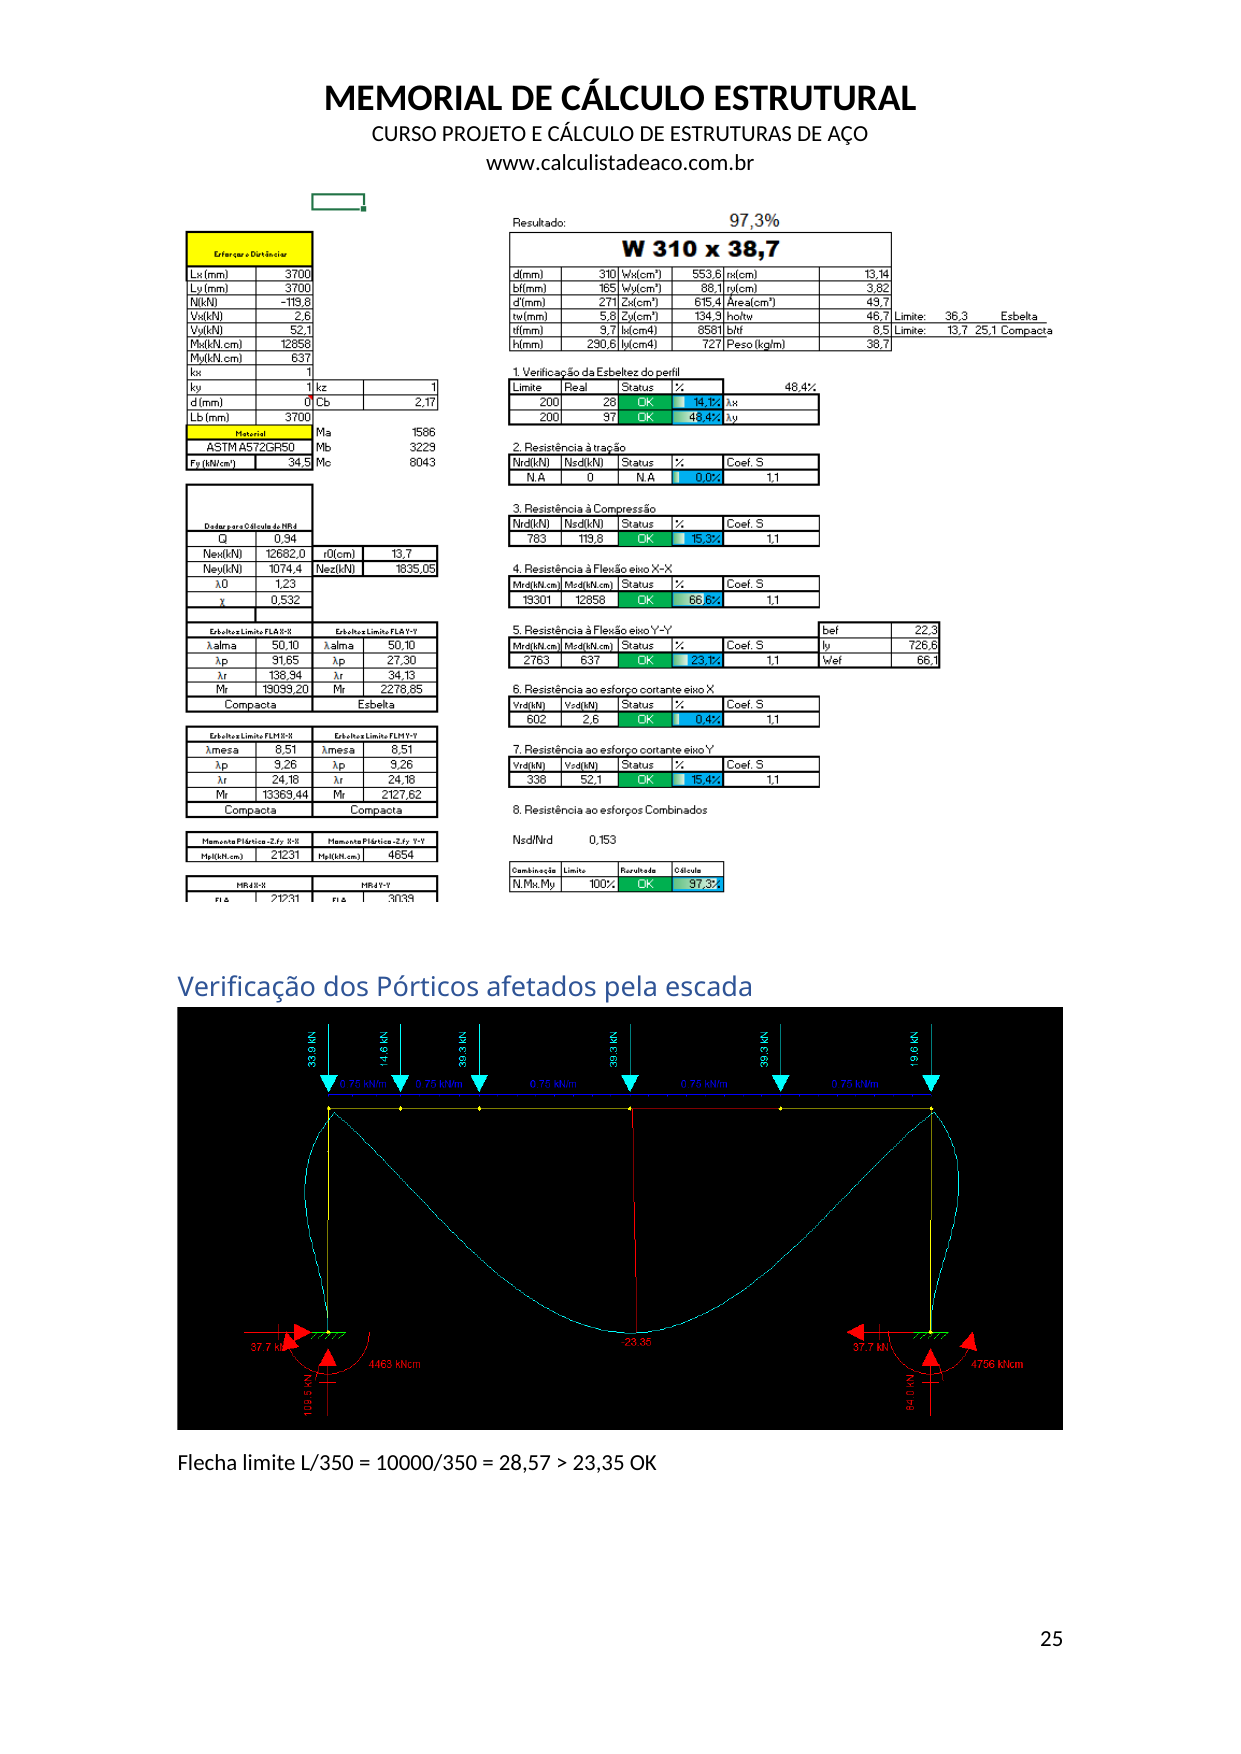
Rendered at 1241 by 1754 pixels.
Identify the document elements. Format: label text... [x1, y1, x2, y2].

subtitle Verificação dos Pórticos afetados pela escada [177, 967, 1063, 1004]
text Flecha limite L/350 = 10000/350 = 28,57 > 23,35 OK [177, 1448, 1063, 1476]
picture [177, 1007, 1063, 1430]
picture [177, 175, 1063, 902]
